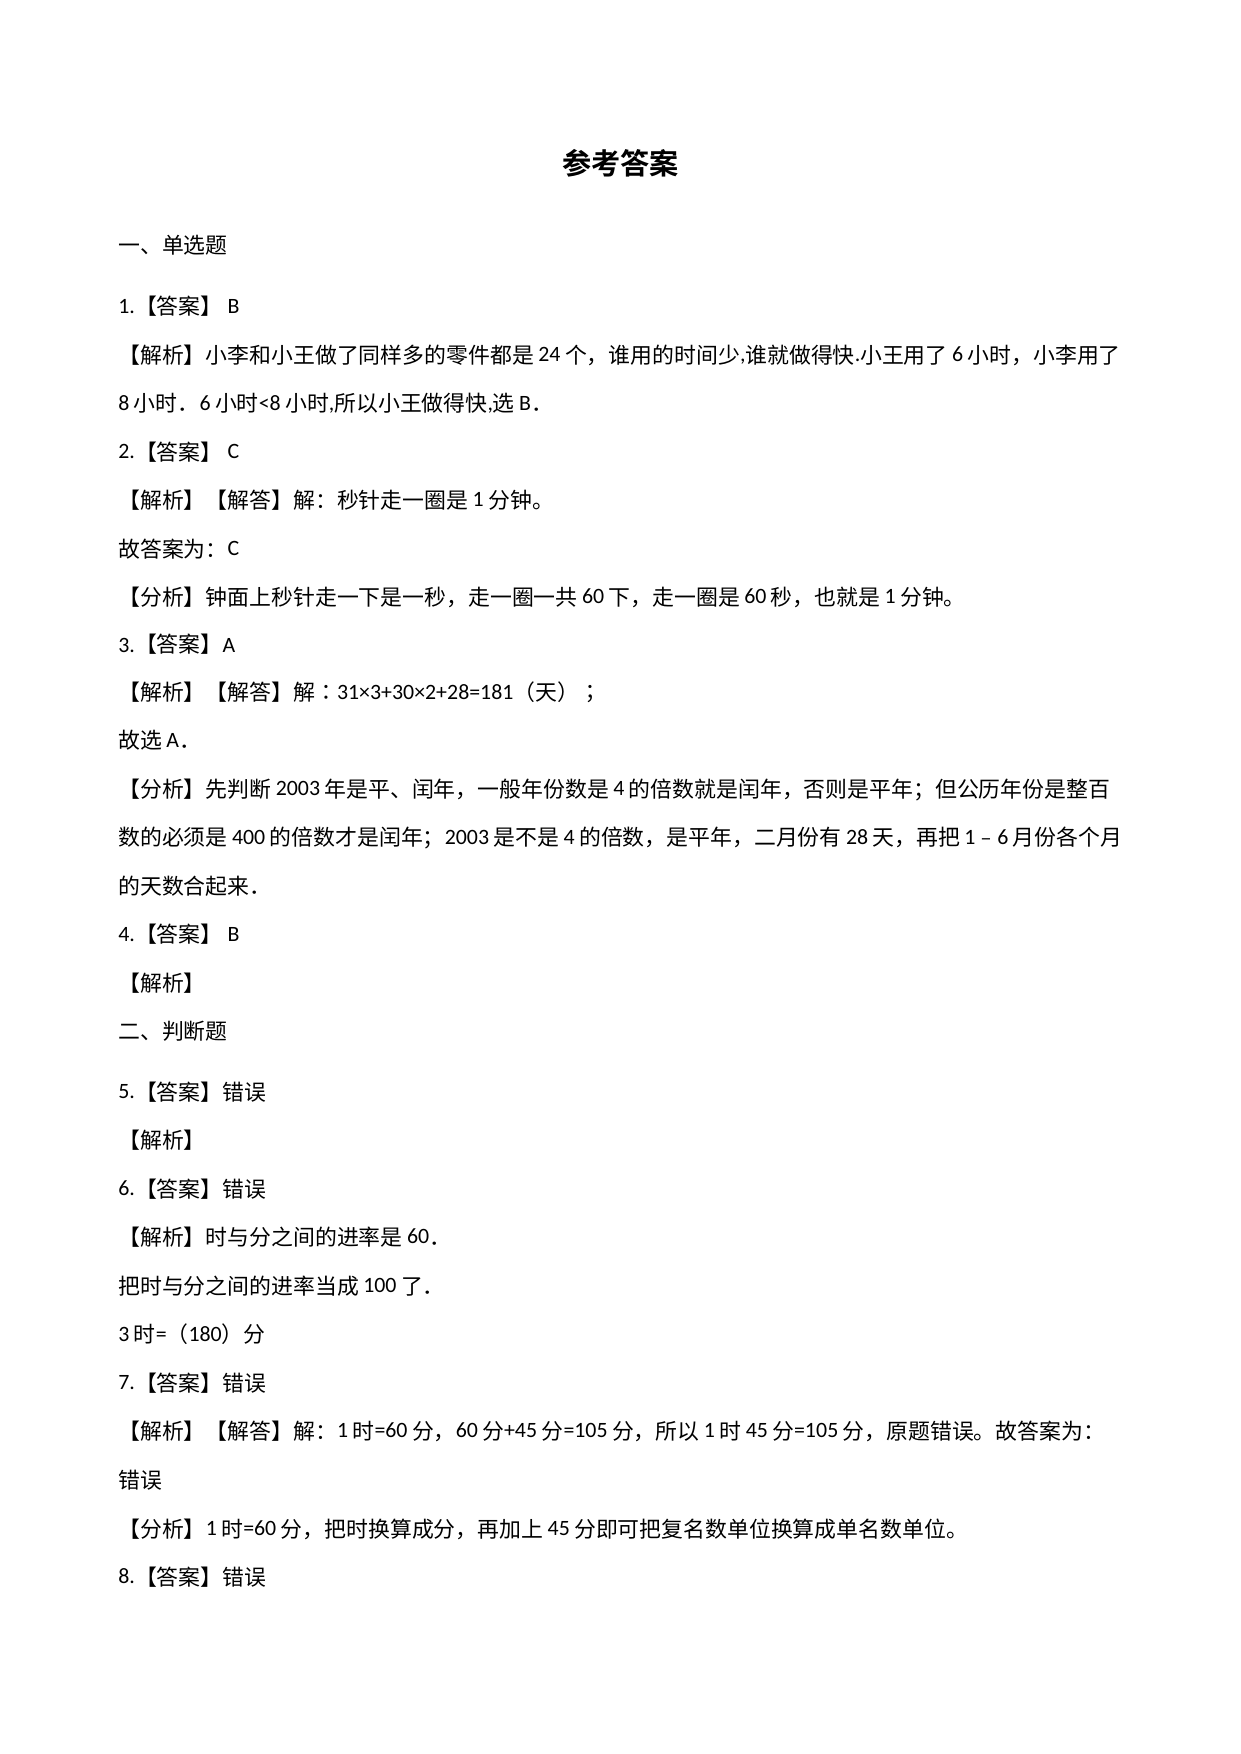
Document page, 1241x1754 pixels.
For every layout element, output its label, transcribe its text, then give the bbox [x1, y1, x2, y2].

text 【解析】【解答】解：1时=60分，60分+45分=105分，所以1时45分=105分，原题错误。故答案为：错误 【分析】1时=60分，把时换算成分，再加上45分即可把复名数单位换算成单名数单位。 [118, 1414, 1122, 1544]
text 【分析】先判断2003年是平、闰年，一般年份数是4的倍数就是闰年，否则是平年；但公历年份是整百数的必须是400的倍数才是闰年；2003是不是4的倍数，是平年，二月份有28天，再把1﹣6月份各个月的天数合起来． [118, 771, 1122, 901]
text 一、单选题 [118, 228, 1122, 261]
text 故选A． [118, 723, 1122, 755]
text 2.【答案】 C [118, 434, 1122, 467]
text 参考答案 [118, 129, 1122, 194]
text 5.【答案】错误 [118, 1074, 1122, 1107]
text 【解析】时与分之间的进率是60． 把时与分之间的进率当成100了． 3时=（180）分 [118, 1219, 1122, 1349]
text 3.【答案】A [118, 628, 1122, 661]
text 6.【答案】错误 [118, 1171, 1122, 1204]
text 【解析】【解答】解：31×3+30×2+28=181（天）； [118, 676, 1122, 708]
text 【分析】钟面上秒针走一下是一秒，走一圈一共60下，走一圈是60秒，也就是1分钟。 [118, 580, 1122, 612]
text 4.【答案】 B [118, 917, 1122, 949]
text 【解析】小李和小王做了同样多的零件都是24个，谁用的时间少,谁就做得快.小王用了6小时，小李用了8小时．6小时<8小时,所以小王做得快,选B． [118, 337, 1122, 418]
text 7.【答案】错误 [118, 1365, 1122, 1398]
text 【解析】 [118, 1123, 1122, 1155]
text 【解析】【解答】解：秒针走一圈是1分钟。 故答案为：C [118, 483, 1122, 564]
text 8.【答案】错误 [118, 1559, 1122, 1592]
text 1.【答案】 B [118, 289, 1122, 321]
text 二、判断题 [118, 1014, 1122, 1046]
text 【解析】 [118, 965, 1122, 998]
